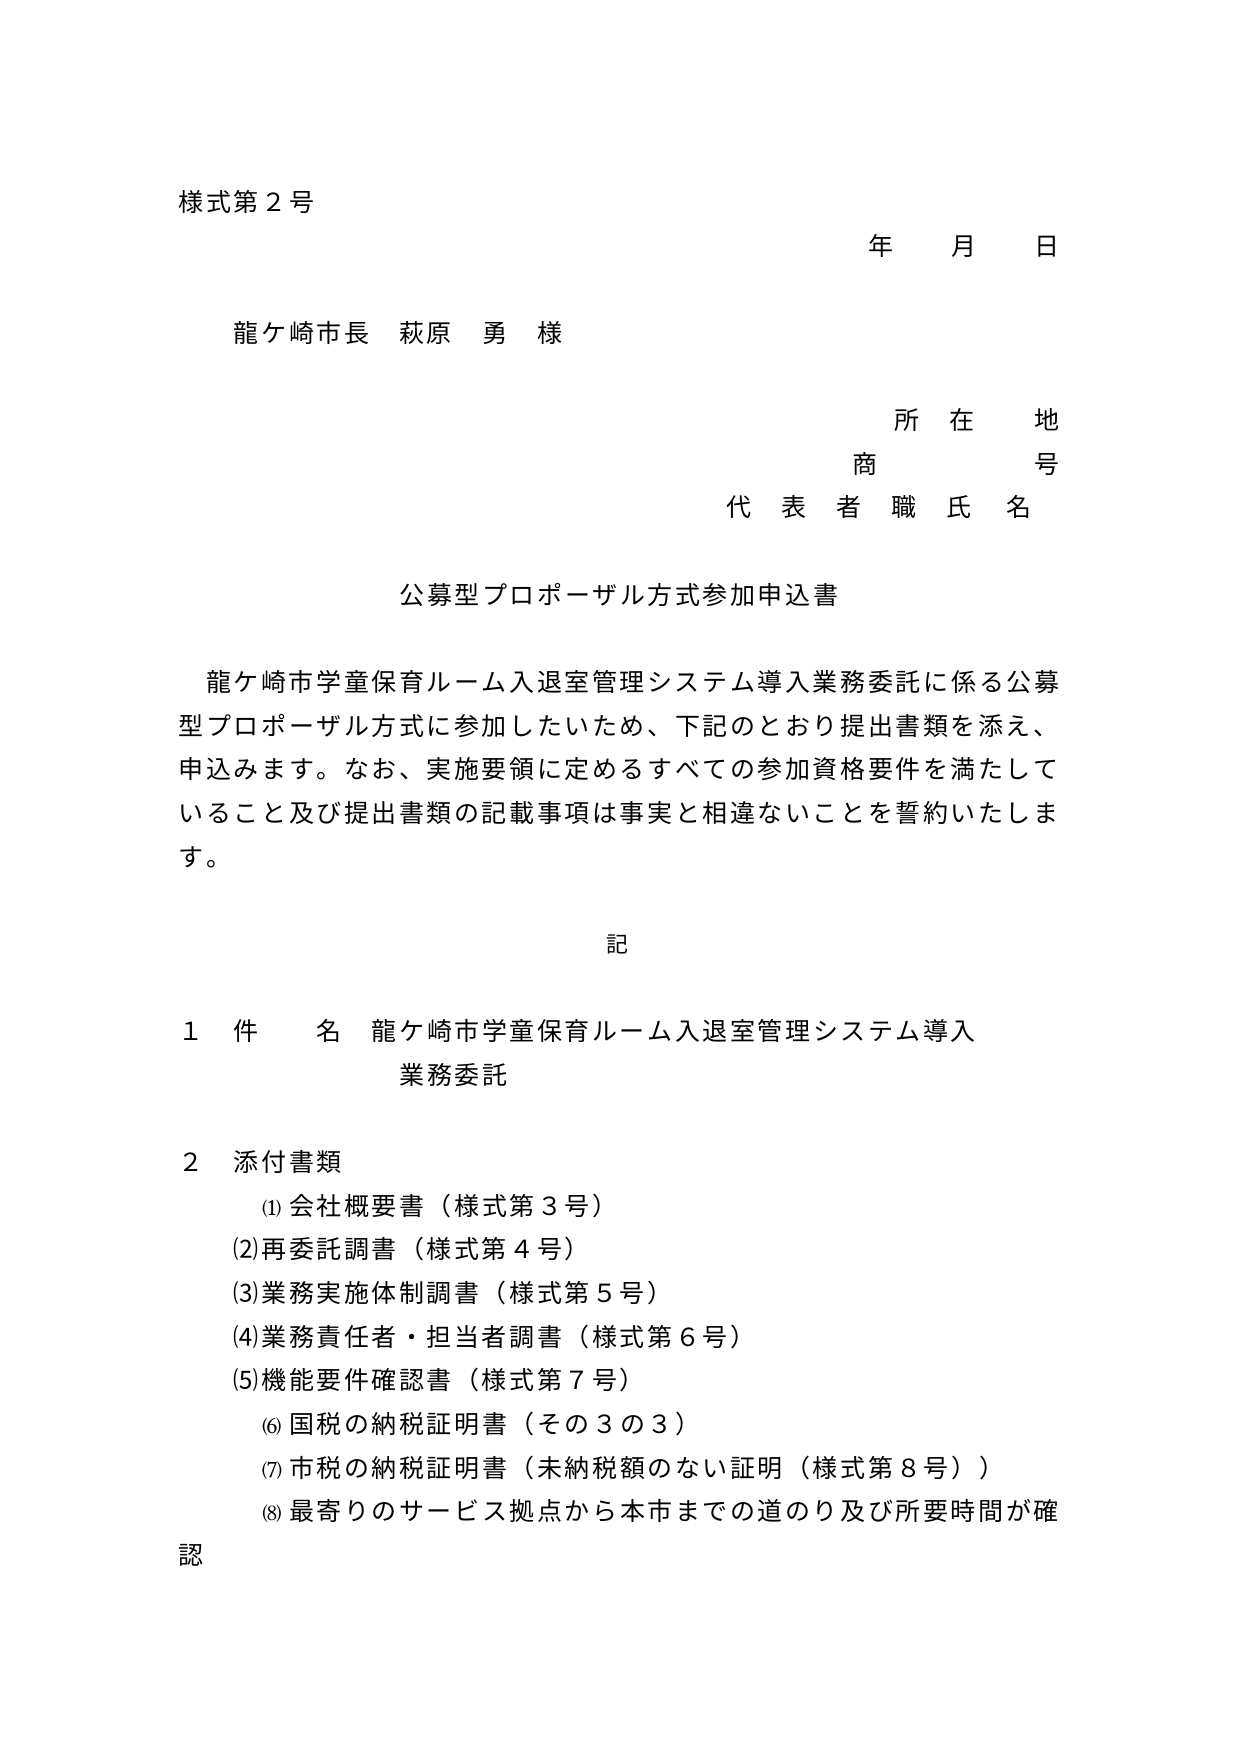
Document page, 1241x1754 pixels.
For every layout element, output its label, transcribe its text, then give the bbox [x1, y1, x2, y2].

text 業務委託 [178, 1052, 1062, 1095]
text ⑵再委託調書（様式第４号） [178, 1226, 1062, 1270]
text 商号 [178, 441, 1062, 484]
text 龍ケ崎市長 萩原 勇 様 [178, 309, 1062, 353]
text 所在地 [178, 397, 1062, 441]
text 年 月 日 [178, 222, 1062, 266]
text ⑶業務実施体制調書（様式第５号） [178, 1270, 1062, 1313]
text 龍ケ崎市学童保育ルーム入退室管理システム導入業務委託に係る公募型プロポーザル方式に参加したいため、下記のとおり提出書類を添え、申込みます。なお、実施要領に定めるすべての参加資格要件を満たしていること及び提出書類の記載事項は事実と相違ないことを誓約いたします。 [178, 659, 1062, 877]
text ⑴会社概要書（様式第３号） [234, 1182, 1062, 1226]
text ⑻最寄りのサービス拠点から本市までの道のり及び所要時間が確認 [178, 1488, 1062, 1575]
text ⑷業務責任者・担当者調書（様式第６号） [178, 1313, 1062, 1357]
text ２ 添付書類 [178, 1139, 1062, 1182]
text ⑺市税の納税証明書（未納税額のない証明（様式第８号）） [178, 1444, 1062, 1488]
text ⑸機能要件確認書（様式第７号） [178, 1357, 1062, 1401]
text １ 件 名 龍ケ崎市学童保育ルーム入退室管理システム導入 [178, 1008, 1062, 1052]
subtitle 記 [178, 921, 1062, 964]
text 公募型プロポーザル方式参加申込書 [178, 571, 1062, 615]
text 様式第２号 [178, 179, 1062, 222]
text 代表者職氏名 [178, 484, 1034, 528]
text ⑹国税の納税証明書（その３の３） [234, 1401, 1062, 1444]
